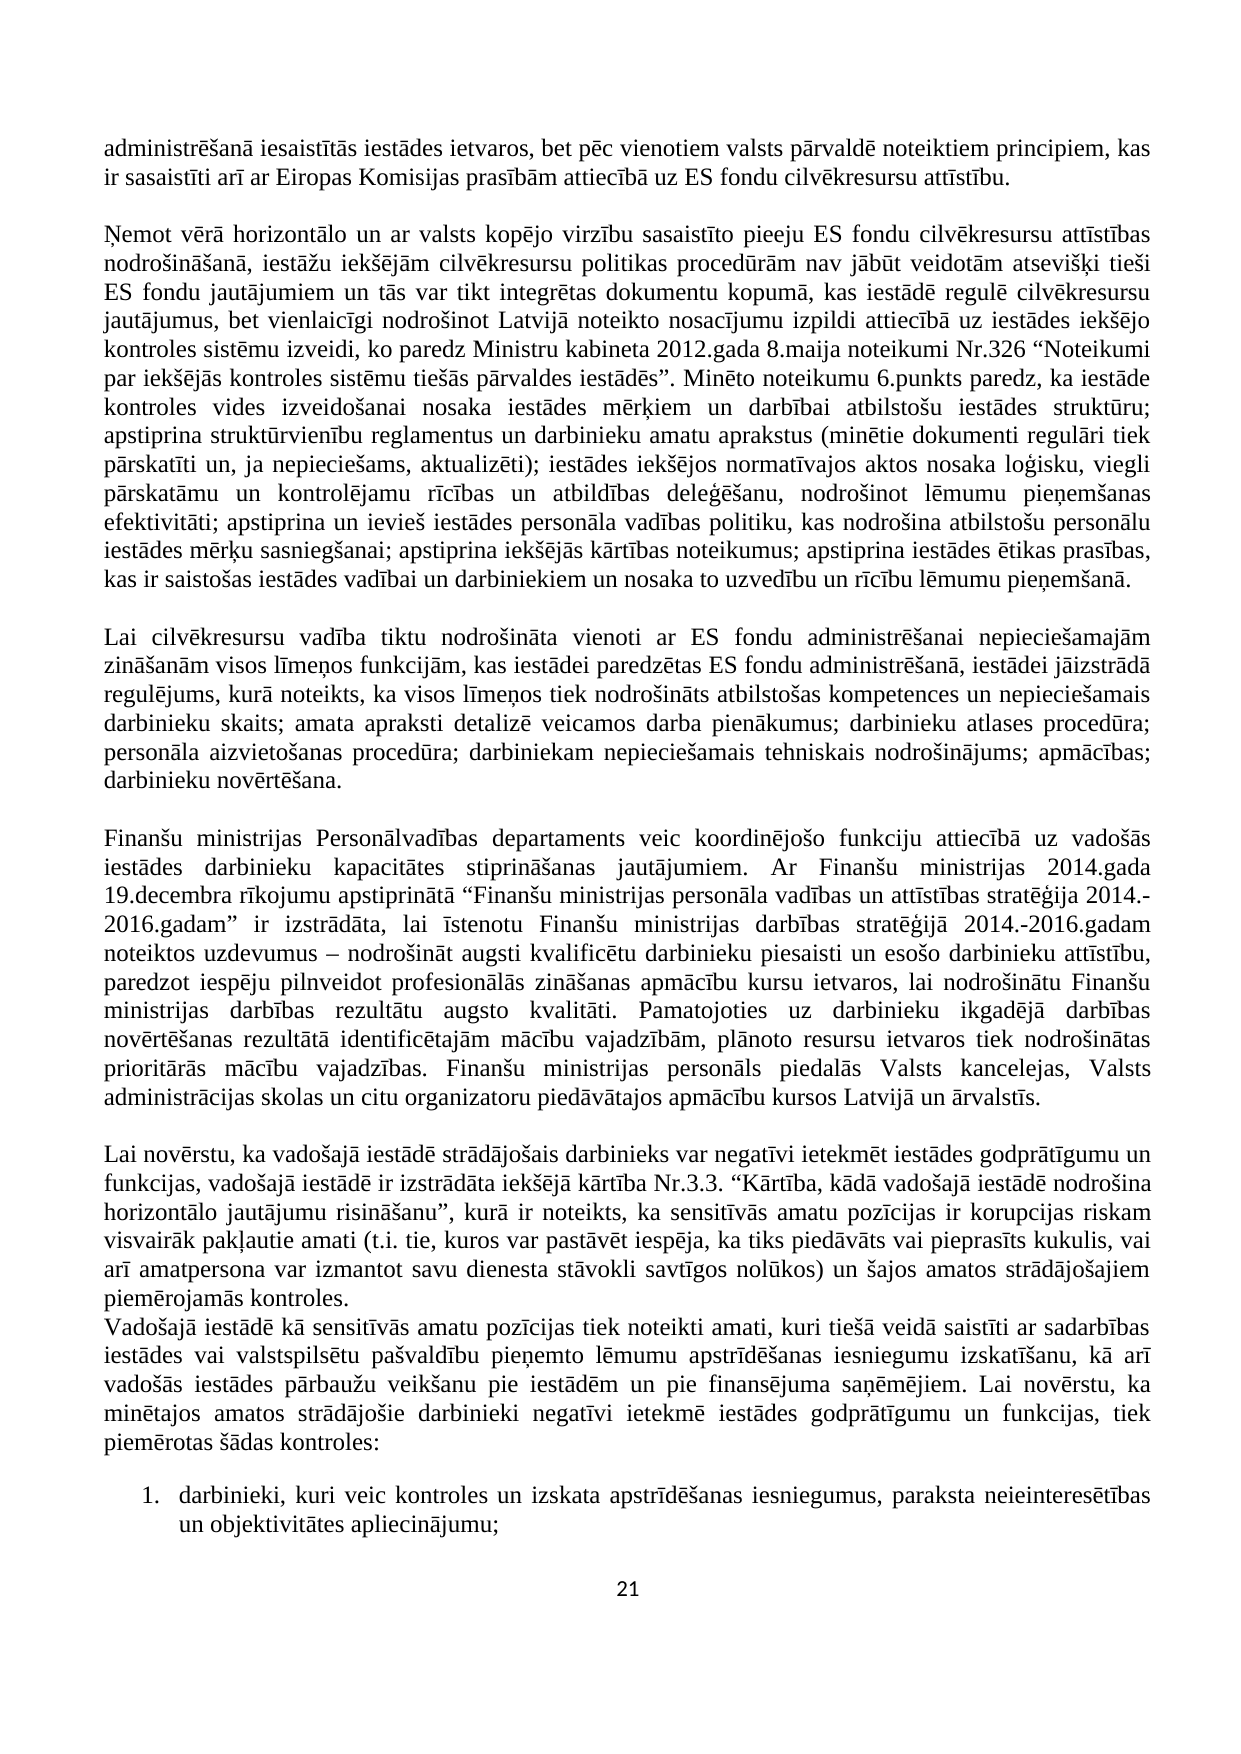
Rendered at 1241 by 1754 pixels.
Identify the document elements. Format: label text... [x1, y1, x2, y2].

list darbinieki, kuri veic kontroles un izskata apstrīdēšanas iesniegumus, paraksta neieinteresētības un objektivitātes apliecinājumu; [141, 1480, 1152, 1538]
text Lai cilvēkresursu vadība tiktu nodrošināta vienoti ar ES fondu administrēšanai nepieciešamajām zināšanām visos līmeņos funkcijām, kas iestādei paredzētas ES fondu administrēšanā, iestādei jāizstrādā regulējums, kurā noteikts, ka visos līmeņos tiek nodrošināts atbilstošas kompetences un nepieciešamais darbinieku skaits; amata apraksti detalizē veicamos darba pienākumus; darbinieku atlases procedūra; personāla aizvietošanas procedūra; darbiniekam nepieciešamais tehniskais nodrošinājums; apmācības; darbinieku novērtēšana. [103, 622, 1152, 794]
text Finanšu ministrijas Personālvadības departaments veic koordinējošo funkciju attiecībā uz vadošās iestādes darbinieku kapacitātes stiprināšanas jautājumiem. Ar Finanšu ministrijas 2014.gada 19.decembra rīkojumu apstiprinātā “Finanšu ministrijas personāla vadības un attīstības stratēģija 2014.-2016.gadam” ir izstrādāta, lai īstenotu Finanšu ministrijas darbības stratēģijā 2014.-2016.gadam noteiktos uzdevumus – nodrošināt augsti kvalificētu darbinieku piesaisti un esošo darbinieku attīstību, paredzot iespēju pilnveidot profesionālās zināšanas apmācību kursu ietvaros, lai nodrošinātu Finanšu ministrijas darbības rezultātu augsto kvalitāti. Pamatojoties uz darbinieku ikgadējā darbības novērtēšanas rezultātā identificētajām mācību vajadzībām, plānoto resursu ietvaros tiek nodrošinātas prioritārās mācību vajadzības. Finanšu ministrijas personāls piedalās Valsts kancelejas, Valsts administrācijas skolas un citu organizatoru piedāvātajos apmācību kursos Latvijā un ārvalstīs. [103, 823, 1152, 1110]
text Vadošajā iestādē kā sensitīvās amatu pozīcijas tiek noteikti amati, kuri tiešā veidā saistīti ar sadarbības iestādes vai valstspilsētu pašvaldību pieņemto lēmumu apstrīdēšanas iesniegumu izskatīšanu, kā arī vadošās iestādes pārbaužu veikšanu pie iestādēm un pie finansējuma saņēmējiem. Lai novērstu, ka minētajos amatos strādājošie darbinieki negatīvi ietekmē iestādes godprātīgumu un funkcijas, tiek piemērotas šādas kontroles: [103, 1312, 1152, 1455]
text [103, 133, 1152, 190]
text Ņemot vērā horizontālo un ar valsts kopējo virzību sasaistīto pieeju ES fondu cilvēkresursu attīstības nodrošināšanā, iestāžu iekšējām cilvēkresursu politikas procedūrām nav jābūt veidotām atsevišķi tieši ES fondu jautājumiem un tās var tikt integrētas dokumentu kopumā, kas iestādē regulē cilvēkresursu jautājumus, bet vienlaicīgi nodrošinot Latvijā noteikto nosacījumu izpildi attiecībā uz iestādes iekšējo kontroles sistēmu izveidi, ko paredz Ministru kabineta 2012.gada 8.maija noteikumi Nr.326 “Noteikumi par iekšējās kontroles sistēmu tiešās pārvaldes iestādēs”. Minēto noteikumu 6.punkts paredz, ka iestāde kontroles vides izveidošanai nosaka iestādes mērķiem un darbībai atbilstošu iestādes struktūru; apstiprina struktūrvienību reglamentus un darbinieku amatu aprakstus (minētie dokumenti regulāri tiek pārskatīti un, ja nepieciešams, aktualizēti); iestādes iekšējos normatīvajos aktos nosaka loģisku, viegli pārskatāmu un kontrolējamu rīcības un atbildības deleģēšanu, nodrošinot lēmumu pieņemšanas efektivitāti; apstiprina un ievieš iestādes personāla vadības politiku, kas nodrošina atbilstošu personālu iestādes mērķu sasniegšanai; apstiprina iekšējās kārtības noteikumus; apstiprina iestādes ētikas prasības, kas ir saistošas iestādes vadībai un darbiniekiem un nosaka to uzvedību un rīcību lēmumu pieņemšanā. [103, 219, 1152, 593]
text Lai novērstu, ka vadošajā iestādē strādājošais darbinieks var negatīvi ietekmēt iestādes godprātīgumu un funkcijas, vadošajā iestādē ir izstrādāta iekšējā kārtība Nr.3.3. “Kārtība, kādā vadošajā iestādē nodrošina horizontālo jautājumu risināšanu”, kurā ir noteikts, ka sensitīvās amatu pozīcijas ir korupcijas riskam visvairāk pakļautie amati (t.i. tie, kuros var pastāvēt iespēja, ka tiks piedāvāts vai pieprasīts kukulis, vai arī amatpersona var izmantot savu dienesta stāvokli savtīgos nolūkos) un šajos amatos strādājošajiem piemērojamās kontroles. [103, 1139, 1152, 1312]
